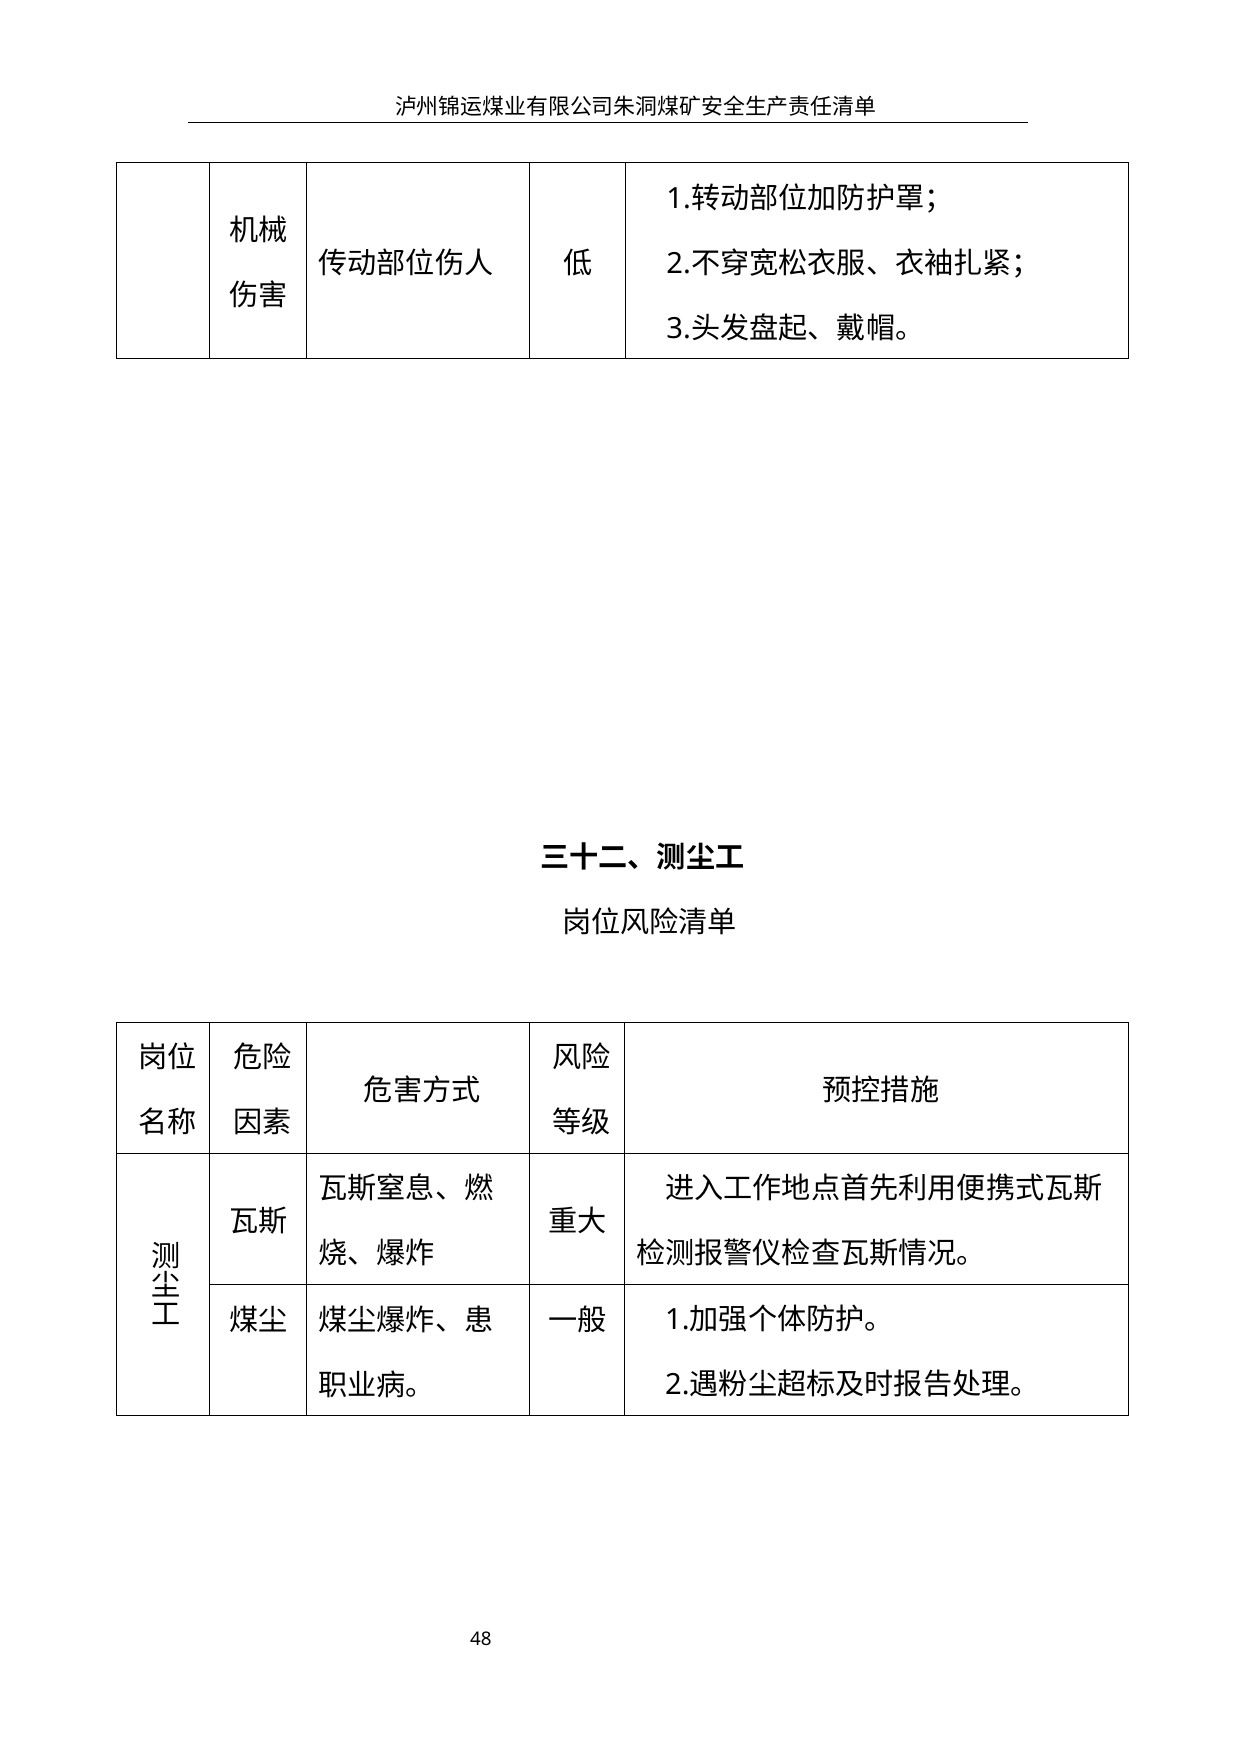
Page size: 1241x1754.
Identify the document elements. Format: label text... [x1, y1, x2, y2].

table_cell 机械伤害 [210, 163, 306, 358]
table_cell 瓦斯 [210, 1154, 306, 1284]
table_cell 重大 [530, 1154, 624, 1284]
table_header 预控措施 [625, 1023, 1128, 1153]
table_header 危害方式 [307, 1023, 529, 1153]
subtitle 测尘工 [187, 822, 1053, 887]
text 岗位风险清单 [187, 887, 1053, 952]
table_header 风险等级 [530, 1023, 624, 1153]
table_cell 测尘工 [117, 1154, 209, 1415]
table_cell 瓦斯窒息、燃烧、爆炸 [307, 1154, 529, 1284]
table_cell 传动部位伤人 [307, 163, 529, 358]
table_cell 一般 [530, 1285, 624, 1415]
table_cell 1.转动部位加防护罩； 2.不穿宽松衣服、衣袖扎紧； 3.头发盘起、戴帽。 [626, 163, 1128, 358]
table_cell 进入工作地点首先利用便携式瓦斯检测报警仪检查瓦斯情况。 [625, 1154, 1128, 1284]
table_header 岗位名称 [117, 1023, 209, 1153]
table_header 危险 因素 [210, 1023, 306, 1153]
table_cell 低 [530, 163, 625, 358]
table_cell 1.加强个体防护。 2.遇粉尘超标及时报告处理。 [625, 1285, 1128, 1415]
table_cell 煤尘 [210, 1285, 306, 1415]
table_cell 煤尘爆炸、患职业病。 [307, 1285, 529, 1415]
